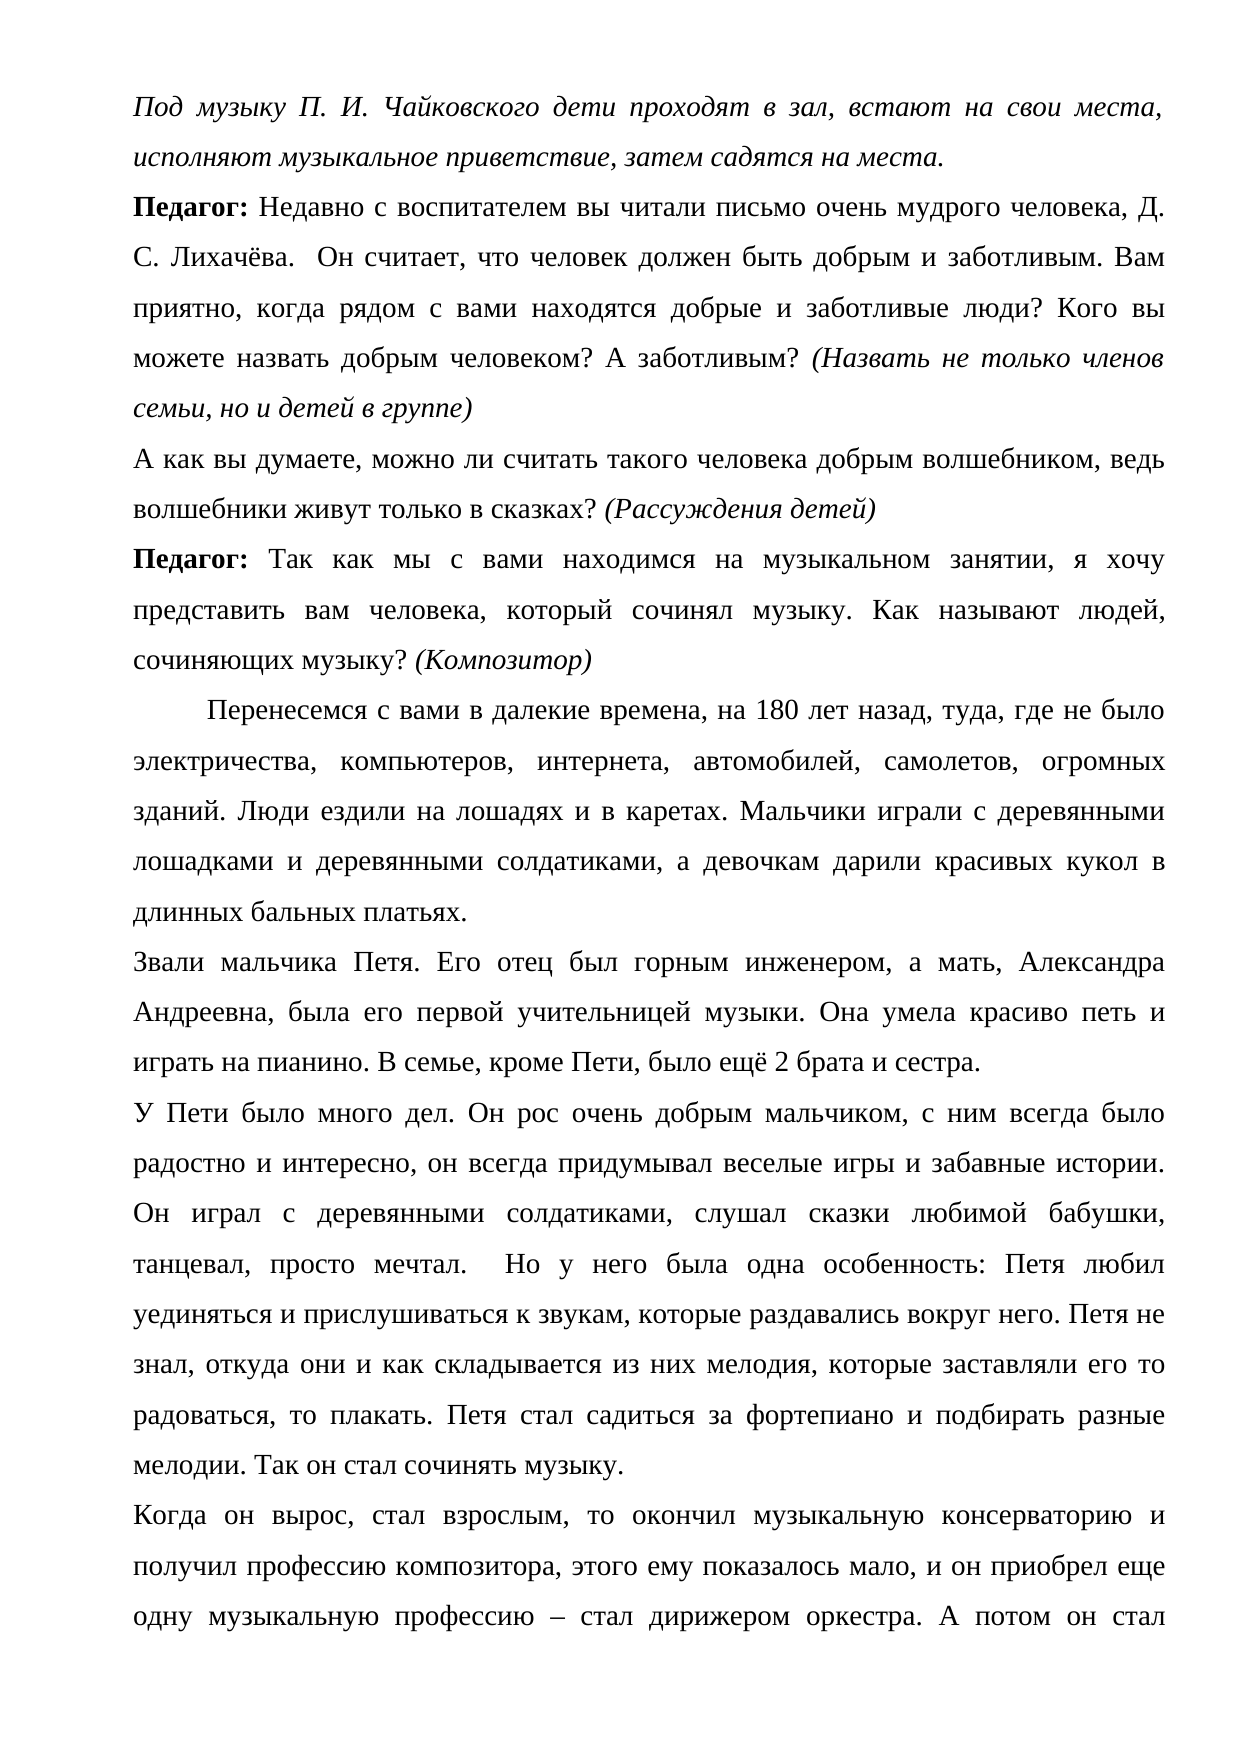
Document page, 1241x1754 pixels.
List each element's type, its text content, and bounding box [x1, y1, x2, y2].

text Педагог: Недавно с воспитателем вы читали письмо очень мудрого человека, Д. С. Лихачёва. Он считает, что человек должен быть добрым и заботливым. Вам приятно, когда рядом с вами находятся добрые и заботливые люди? Кого вы можете назвать добрым человеком? А заботливым? (Назвать не только членов семьи, но и детей в группе) [133, 189, 1167, 424]
text Под музыку П. И. Чайковского дети проходят в зал, встают на свои места, исполняют музыкальное приветствие, затем садятся на места. [133, 89, 1167, 172]
text У Пети было много дел. Он рос очень добрым мальчиком, с ним всегда было радостно и интересно, он всегда придумывал веселые игры и забавные истории. Он играл с деревянными солдатиками, слушал сказки любимой бабушки, танцевал, просто мечтал. Но у него была одна особенность: Петя любил уединяться и прислушиваться к звукам, которые раздавались вокруг него. Петя не знал, откуда они и как складывается из них мелодия, которые заставляли его то радоваться, то плакать. Петя стал садиться за фортепиано и подбирать разные мелодии. Так он стал сочинять музыку. [133, 1095, 1167, 1481]
text Звали мальчика Петя. Его отец был горным инженером, а мать, Александра Андреевна, была его первой учительницей музыки. Она умела красиво петь и играть на пианино. В семье, кроме Пети, было ещё 2 брата и сестра. [133, 944, 1167, 1078]
text А как вы думаете, можно ли считать такого человека добрым волшебником, ведь волшебники живут только в сказках? (Рассуждения детей) [133, 441, 1167, 525]
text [133, 1497, 1167, 1632]
text Перенесемся с вами в далекие времена, на 180 лет назад, туда, где не было электричества, компьютеров, интернета, автомобилей, самолетов, огромных зданий. Люди ездили на лошадях и в каретах. Мальчики играли с деревянными лошадками и деревянными солдатиками, а девочкам дарили красивых кукол в длинных бальных платьях. [133, 692, 1167, 927]
text Педагог: Так как мы с вами находимся на музыкальном занятии, я хочу представить вам человека, который сочинял музыку. Как называют людей, сочиняющих музыку? (Композитор) [133, 541, 1167, 676]
